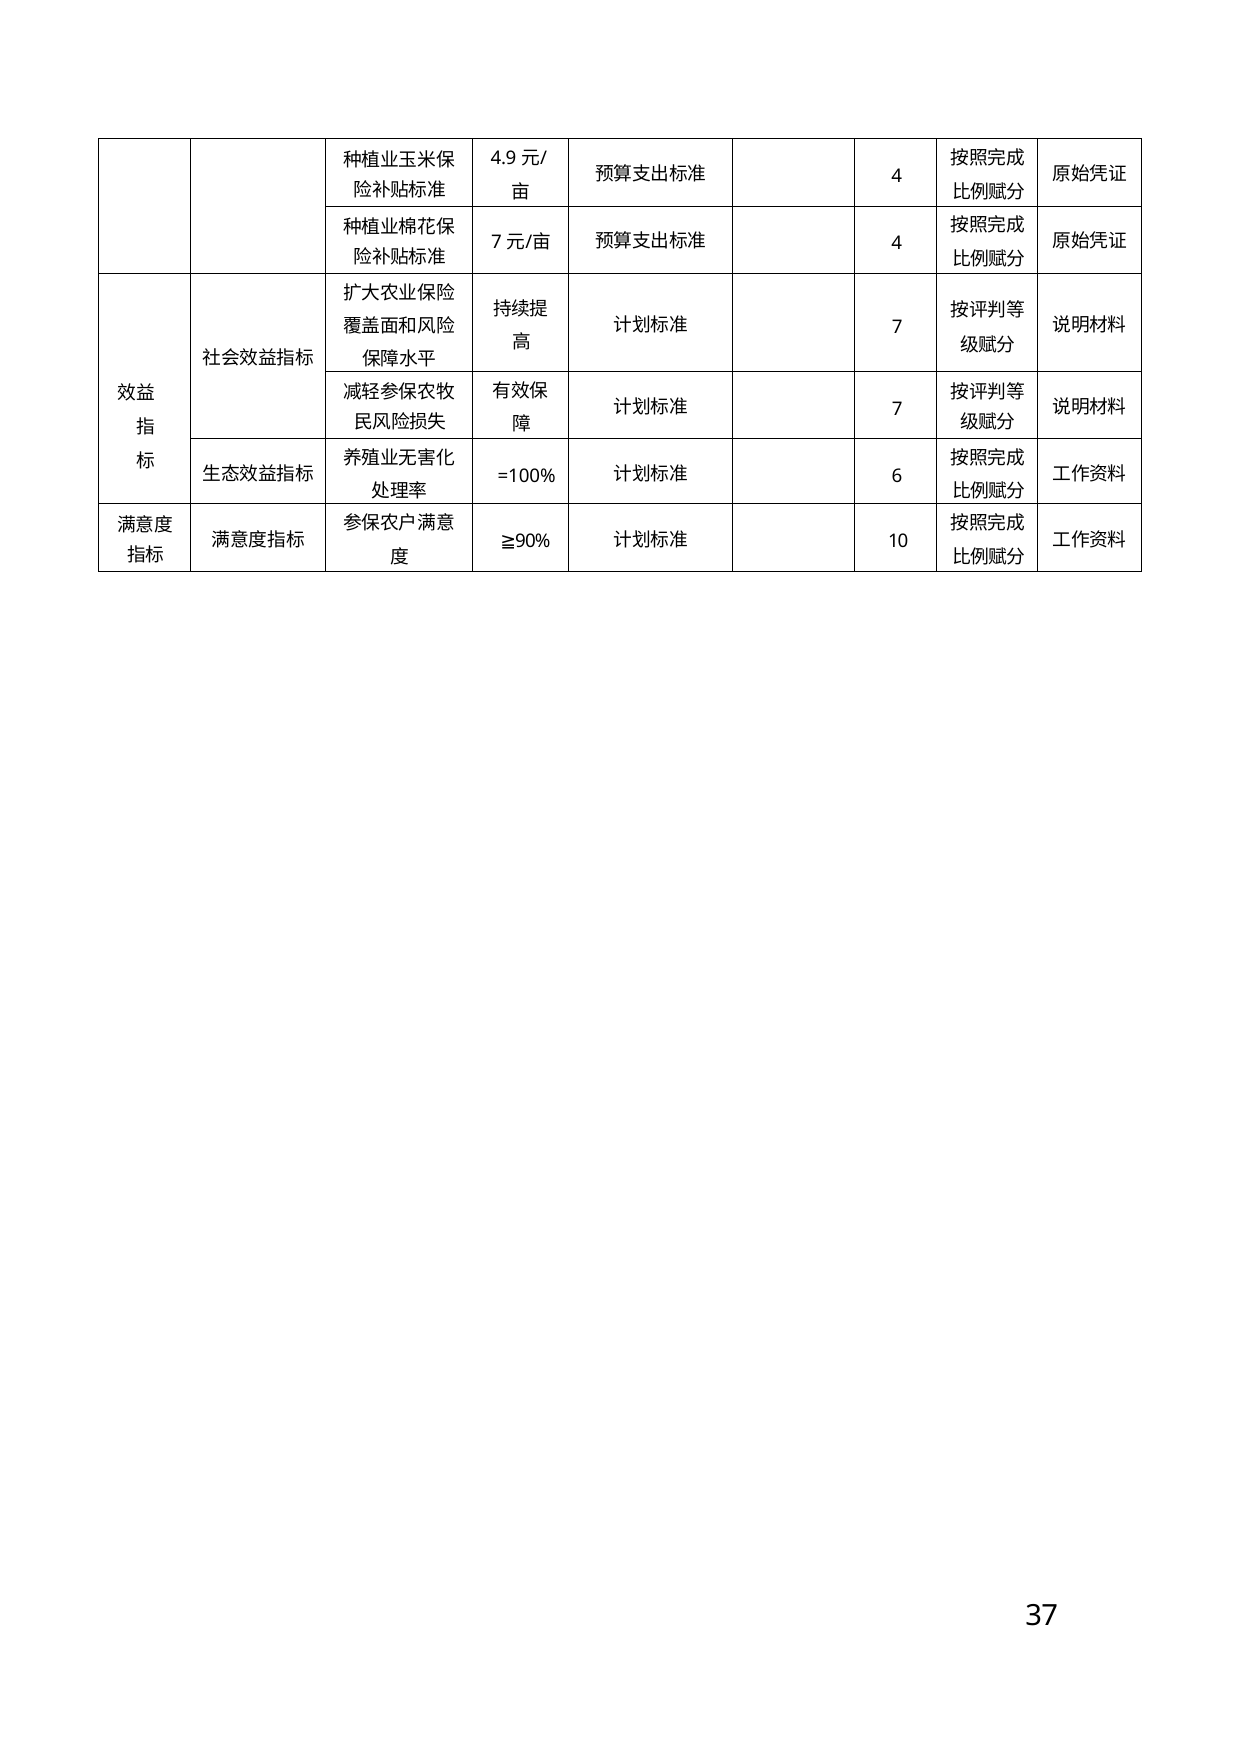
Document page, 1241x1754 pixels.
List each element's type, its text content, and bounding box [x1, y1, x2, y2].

table_cell 按评判等 级赋分 [937, 274, 1037, 371]
table_header 原始凭证 [1038, 139, 1141, 206]
table_cell 满意度 指标 [99, 504, 190, 571]
table_cell 计划标准 [569, 504, 732, 571]
table_cell 种植业棉花保 险补贴标准 [326, 207, 472, 273]
table_header 按照完成 比例赋分 [937, 139, 1037, 206]
table_cell 持续提 高 [473, 274, 568, 371]
table_header 4.9 元/ 亩 [473, 139, 568, 206]
table_cell 说明材料 [1038, 274, 1141, 371]
table_cell 原始凭证 [1038, 207, 1141, 273]
table_header 预算支出标准 [569, 139, 732, 206]
table_cell 7 [855, 372, 936, 438]
table_cell 说明材料 [1038, 372, 1141, 438]
table_cell 效益指 标 [99, 274, 190, 503]
table_cell 工作资料 [1038, 504, 1141, 571]
table_cell 社会效益指标 [191, 274, 325, 438]
table_cell 计划标准 [569, 372, 732, 438]
table_cell 有效保 障 [473, 372, 568, 438]
table_cell 按评判等 级赋分 [937, 372, 1037, 438]
table_cell 按照完成 比例赋分 [937, 504, 1037, 571]
table_cell 6 [855, 439, 936, 503]
table_cell ≧90% [473, 504, 568, 571]
table_cell 7 [855, 274, 936, 371]
table_cell 减轻参保农牧 民风险损失 [326, 372, 472, 438]
table_cell 养殖业无害化 处理率 [326, 439, 472, 503]
table_cell 按照完成 比例赋分 [937, 439, 1037, 503]
table_header [99, 139, 190, 273]
table_header [733, 139, 854, 206]
table_header [191, 139, 325, 273]
table_cell =100% [473, 439, 568, 503]
table_cell 计划标准 [569, 274, 732, 371]
table_cell [733, 372, 854, 438]
table_header 4 [855, 139, 936, 206]
table_cell 计划标准 [569, 439, 732, 503]
table_cell 参保农户满意 度 [326, 504, 472, 571]
table_cell [733, 439, 854, 503]
table_cell 扩大农业保险 覆盖面和风险 保障水平 [326, 274, 472, 371]
table_cell 生态效益指标 [191, 439, 325, 503]
table_cell [733, 504, 854, 571]
table_cell 预算支出标准 [569, 207, 732, 273]
table_cell 按照完成 比例赋分 [937, 207, 1037, 273]
table_cell [733, 274, 854, 371]
table_cell 满意度指标 [191, 504, 325, 571]
table_header 种植业玉米保 险补贴标准 [326, 139, 472, 206]
table_cell 7 元/亩 [473, 207, 568, 273]
table_cell 10 [855, 504, 936, 571]
table_cell [733, 207, 854, 273]
table_cell 工作资料 [1038, 439, 1141, 503]
table_cell 4 [855, 207, 936, 273]
